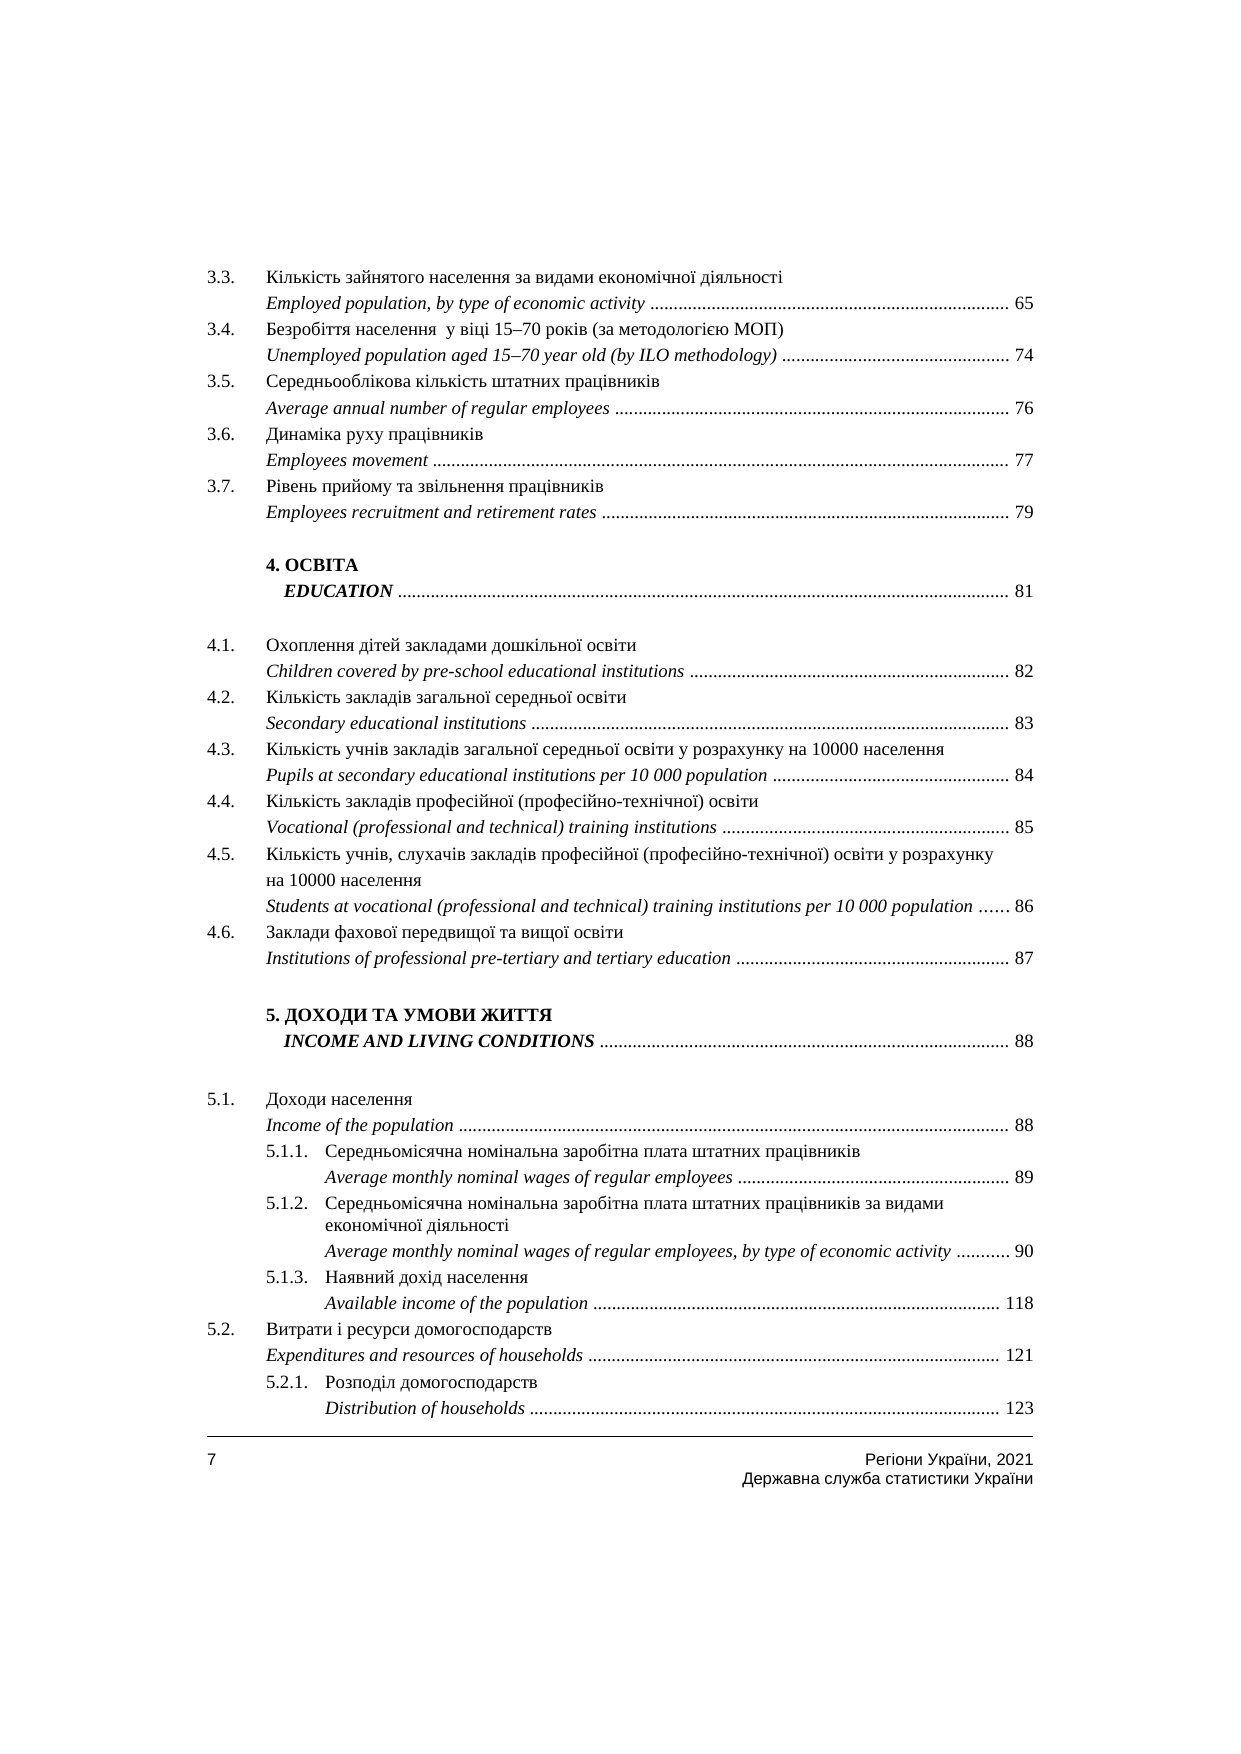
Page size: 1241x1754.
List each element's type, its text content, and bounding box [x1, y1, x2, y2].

text 5.1.1. Середньомісячна номінальна заробітна плата штатних працівників [207, 1140, 1033, 1161]
text 3.4. Безробіття населення у віці 15–70 років (за методологією МОП) [207, 318, 1033, 340]
text 4.5. Кількість учнів, слухачів закладів професійної (професійно-технічної) освіти у розрахунку [207, 843, 1033, 864]
text Distribution of households 123 [325, 1397, 1033, 1418]
text 4.2. Кількість закладів загальної середньої освіти [207, 686, 1033, 707]
text 3.3. Кількість зайнятого населення за видами економічної діяльності [207, 266, 1033, 287]
text Institutions of professional pre-tertiary and tertiary education 87 [266, 947, 1033, 969]
text 5.1.3. Наявний дохід населення [207, 1266, 1033, 1287]
text Average monthly nominal wages of regular employees, by type of economic activity 90 [325, 1240, 1033, 1261]
text 5.1. Доходи населення [207, 1087, 1033, 1109]
text Employed population, by type of economic activity 65 [266, 292, 1033, 313]
text Average annual number of regular employees 76 [266, 397, 1033, 418]
text Employees recruitment and retirement rates 79 [266, 501, 1033, 523]
text Pupils at secondary educational institutions per 10 000 population 84 [266, 764, 1033, 786]
text на 10000 населення [266, 869, 1033, 890]
text Average monthly nominal wages of regular employees 89 [325, 1166, 1033, 1187]
text Unemployed population aged 15–70 year old (by ILO methodology) 74 [266, 344, 1033, 366]
text Students at vocational (professional and technical) training institutions per 10 000 population 86 [266, 895, 1033, 916]
text 5. ДОХОДИ ТА УМОВИ ЖИТТЯ [266, 1004, 1033, 1026]
text 3.6. Динаміка руху працівників [207, 423, 1033, 444]
text 4.3. Кількість учнів закладів загальної середньої освіти у розрахунку на 10000 населення [207, 738, 1033, 759]
text 3.7. Рівень прийому та звільнення працівників [207, 475, 1033, 497]
text 4.1. Охоплення дітей закладами дошкільної освіти [207, 633, 1033, 655]
text 3.5. Середньооблікова кількість штатних працівників [207, 370, 1033, 392]
text Available income of the population 118 [325, 1292, 1033, 1314]
text Children covered by pre-school educational institutions 82 [266, 659, 1033, 681]
text 4.4. Кількість закладів професійної (професійно-технічної) освіти [207, 790, 1033, 812]
text INCOME AND LIVING CONDITIONS 88 [283, 1030, 1033, 1052]
text Expenditures and resources of households 121 [266, 1344, 1033, 1366]
text Employees movement 77 [266, 449, 1033, 470]
text 5.2.1. Розподіл домогосподарств [207, 1371, 1033, 1392]
text Vocational (professional and technical) training institutions 85 [266, 816, 1033, 838]
text Secondary educational institutions 83 [266, 712, 1033, 733]
text Income of the population 88 [266, 1114, 1033, 1135]
text EDUCATION 81 [283, 579, 1033, 601]
text 4.6. Заклади фахової передвищої та вищої освіти [207, 921, 1033, 943]
text 4. ОСВІТА [266, 553, 1033, 575]
text 5.2. Витрати і ресурси домогосподарств [207, 1318, 1033, 1340]
text 5.1.2. Середньомісячна номінальна заробітна плата штатних працівників за видами економічної діяльності [207, 1192, 1033, 1235]
